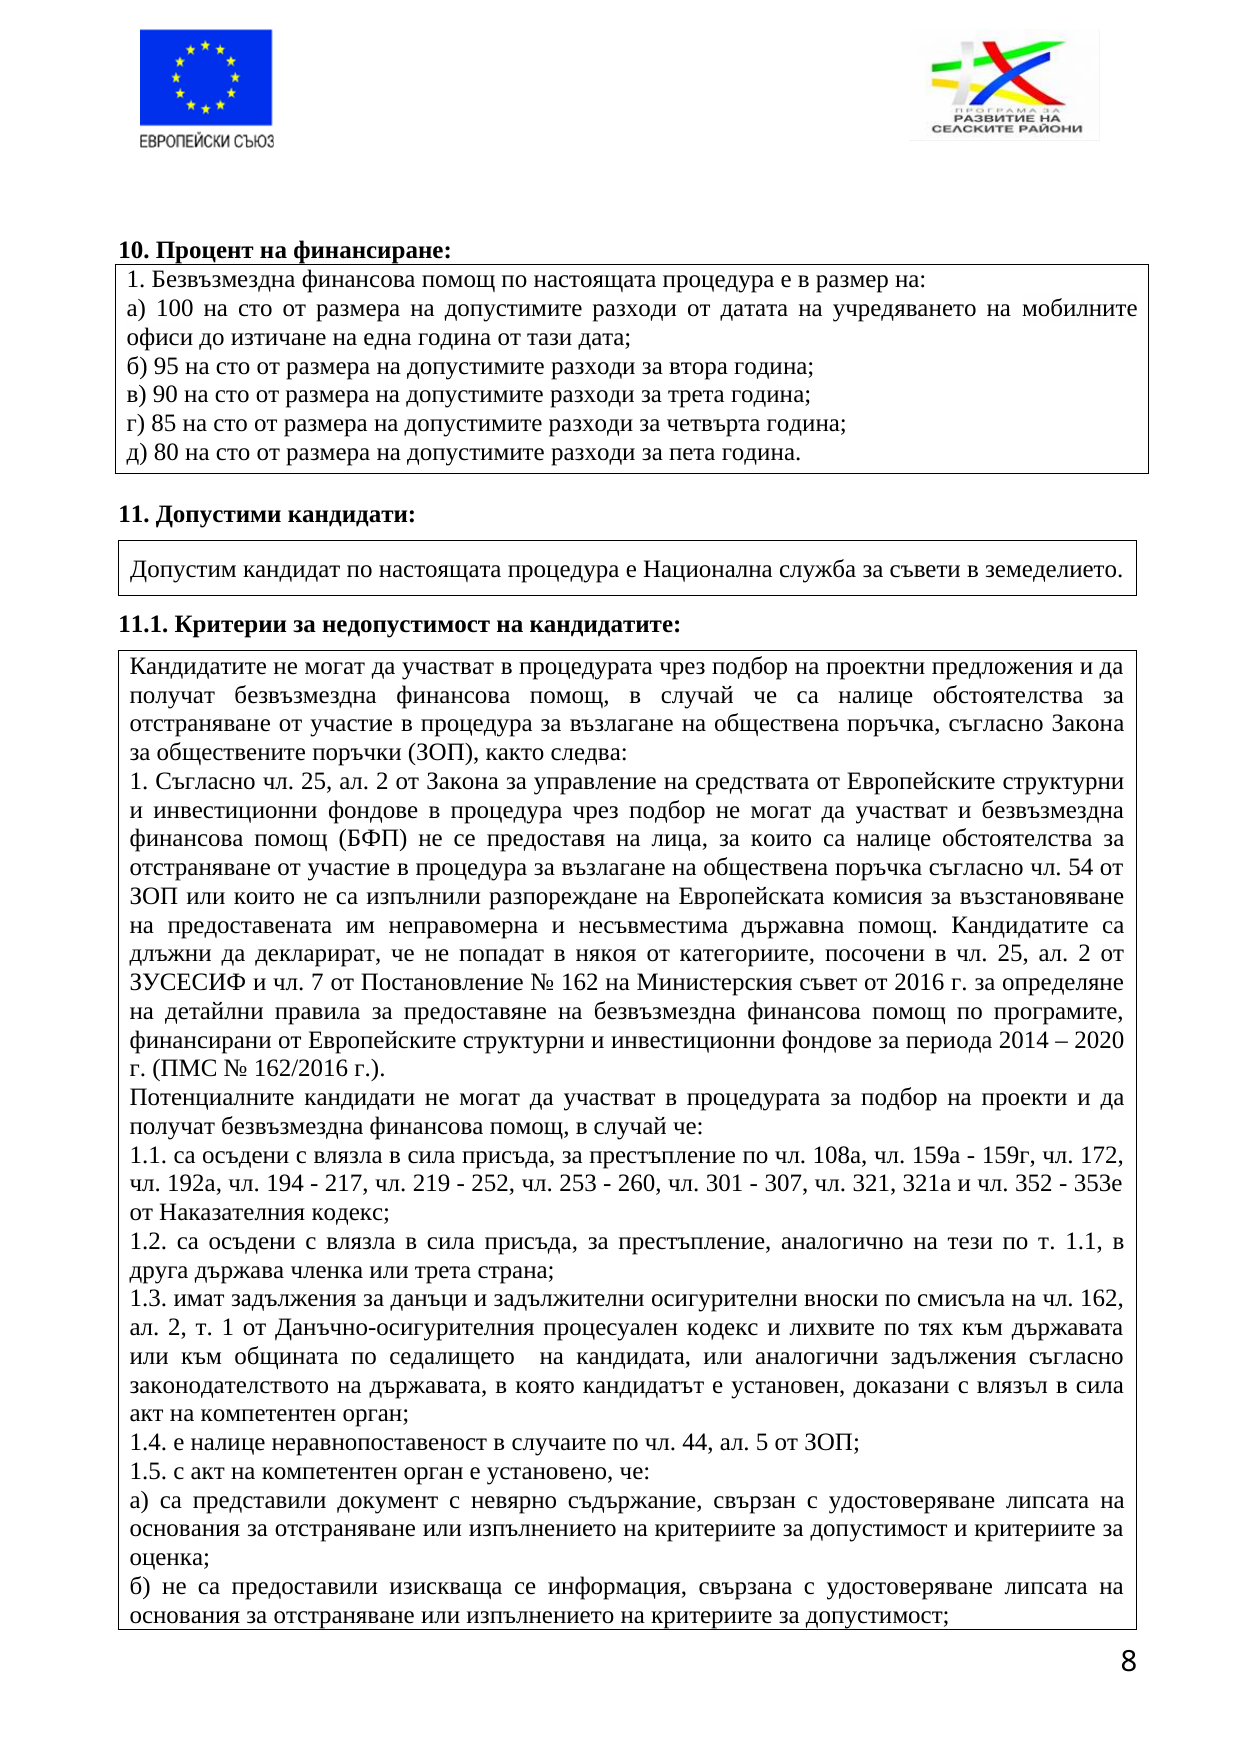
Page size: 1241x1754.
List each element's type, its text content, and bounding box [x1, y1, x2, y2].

picture [139, 28, 273, 147]
picture [909, 29, 1101, 142]
table_header Допустим кандидат по настоящата процедура е Национална служба за съвети в земеделието. [119, 541, 1136, 595]
text 11. Допустими кандидати: [118, 499, 1137, 528]
table_header 1. Безвъзмездна финансова помощ по настоящата процедура е в размер на: а) 100 на сто от размера на допустимите разходи от датата на учредяването на мобилните офиси до изтичане на една година от тази дата; б) 95 на сто от размера на допустимите разходи за втора година; в) 90 на сто от размера на допустимите разходи за трета година; г) 85 на сто от размера на допустимите разходи за четвърта година; д) 80 на сто от размера на допустимите разходи за пета година. [116, 265, 1148, 473]
text 11.1. Критерии за недопустимост на кандидатите: [118, 609, 1137, 637]
text 10. Процент на финансиране: [118, 235, 1137, 263]
